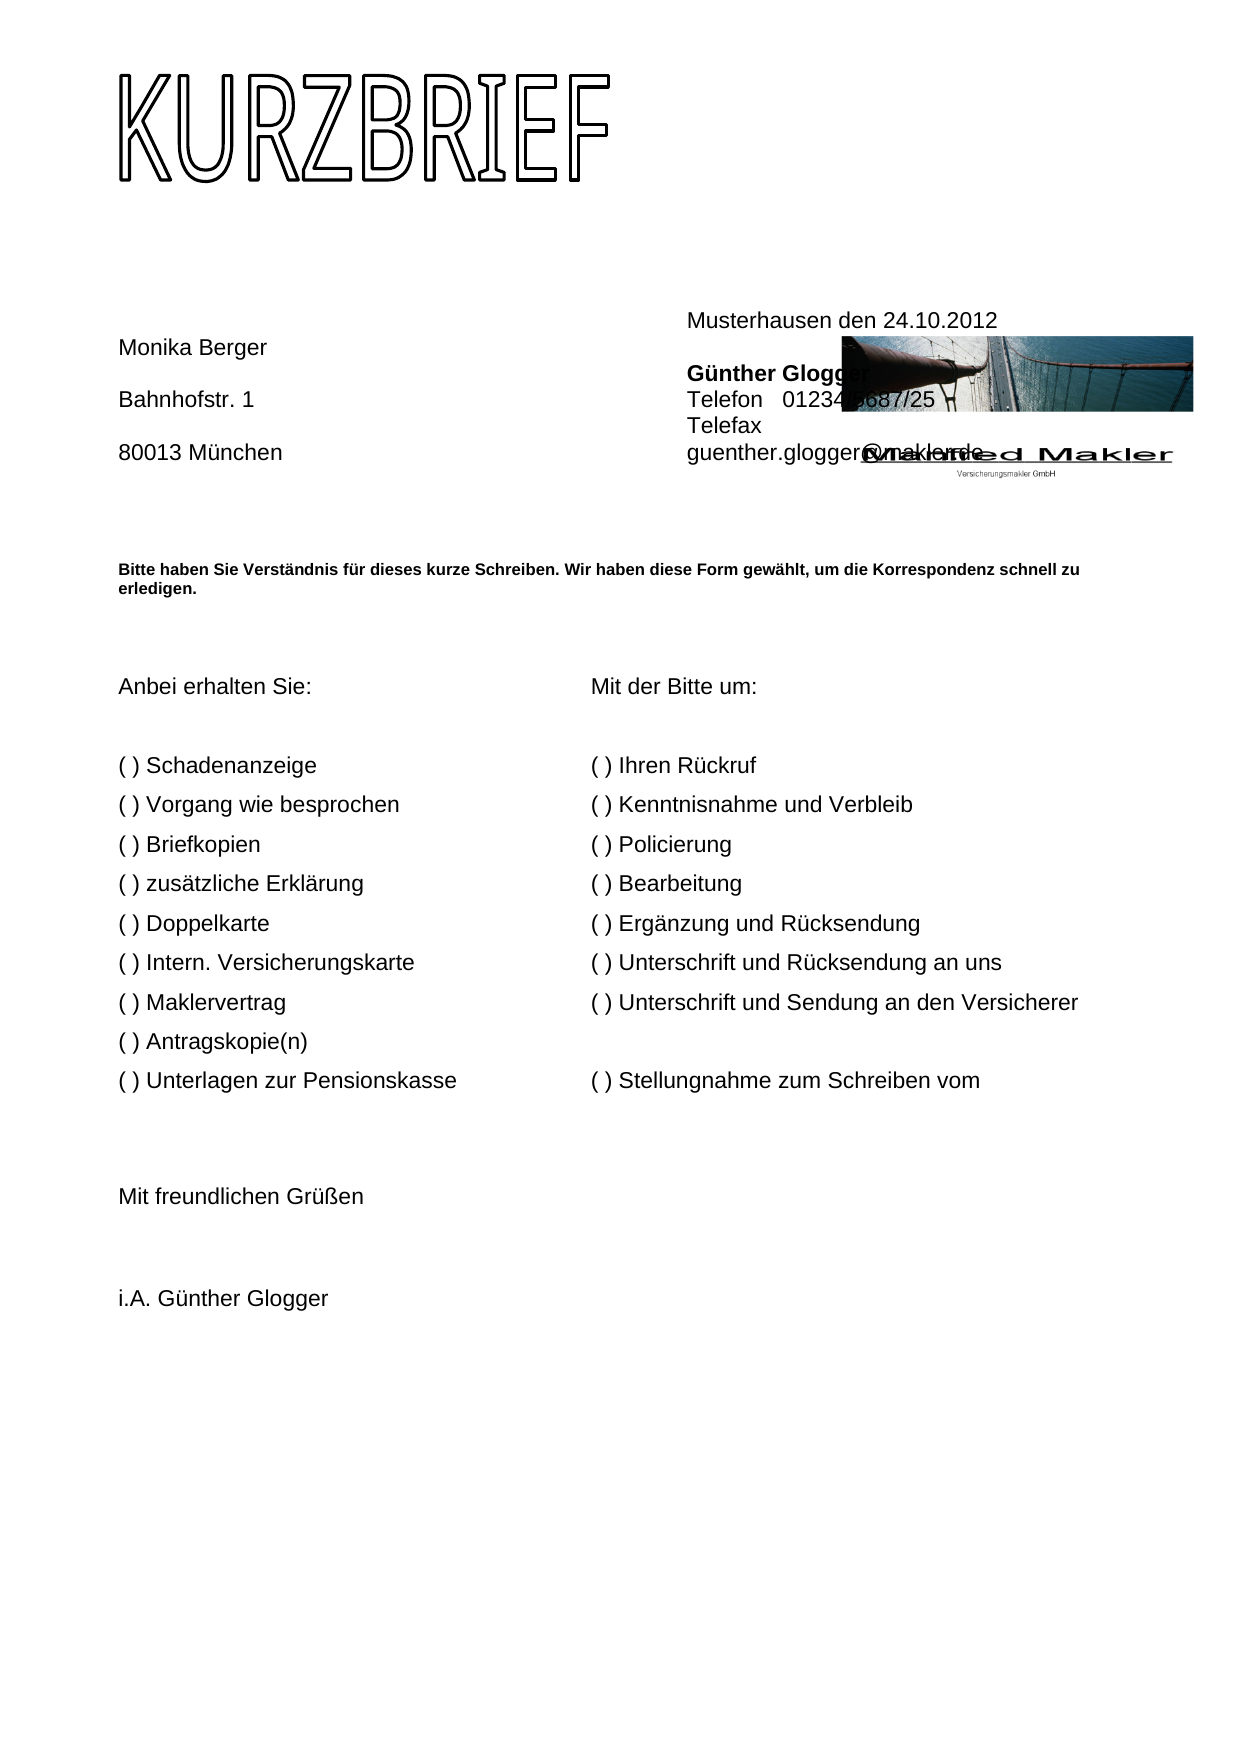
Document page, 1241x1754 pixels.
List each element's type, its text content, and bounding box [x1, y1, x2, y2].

text ( ) Antragskopie(n) [118, 1028, 1134, 1054]
text ( ) Schadenanzeige ( ) Ihren Rückruf [118, 752, 1134, 778]
text Mit freundlichen Grüßen [118, 1183, 1134, 1210]
text ( ) Vorgang wie besprochen ( ) Kenntnisnahme und Verbleib [118, 791, 1134, 817]
table_header Monika Berger Bahnhofstr. 1 80013 München [111, 307, 679, 465]
text ( ) Intern. Versicherungskarte ( ) Unterschrift und Rücksendung an uns [118, 949, 1134, 975]
table_header Musterhausen den 24.10.2012 Günther Glogger Telefon 01234/5687/25 Telefax guenther.glogger@makler.de [679, 307, 1107, 465]
text Anbei erhalten Sie: Mit der Bitte um: [118, 673, 1134, 699]
picture [833, 307, 1203, 514]
text ( ) Unterlagen zur Pensionskasse ( ) Stellungnahme zum Schreiben vom [118, 1067, 1134, 1094]
text ( ) Briefkopien ( ) Policierung [118, 831, 1134, 857]
text ( ) zusätzliche Erklärung ( ) Bearbeitung [118, 870, 1134, 896]
text ( ) Maklervertrag ( ) Unterschrift und Sendung an den Versicherer [118, 988, 1134, 1015]
text i.A. Günther Glogger [118, 1285, 1134, 1311]
text ( ) Doppelkarte ( ) Ergänzung und Rücksendung [118, 909, 1134, 936]
text Bitte haben Sie Verständnis für dieses kurze Schreiben. Wir haben diese Form gewählt, um die Korrespondenz schnell zu erledigen. [118, 559, 1134, 598]
